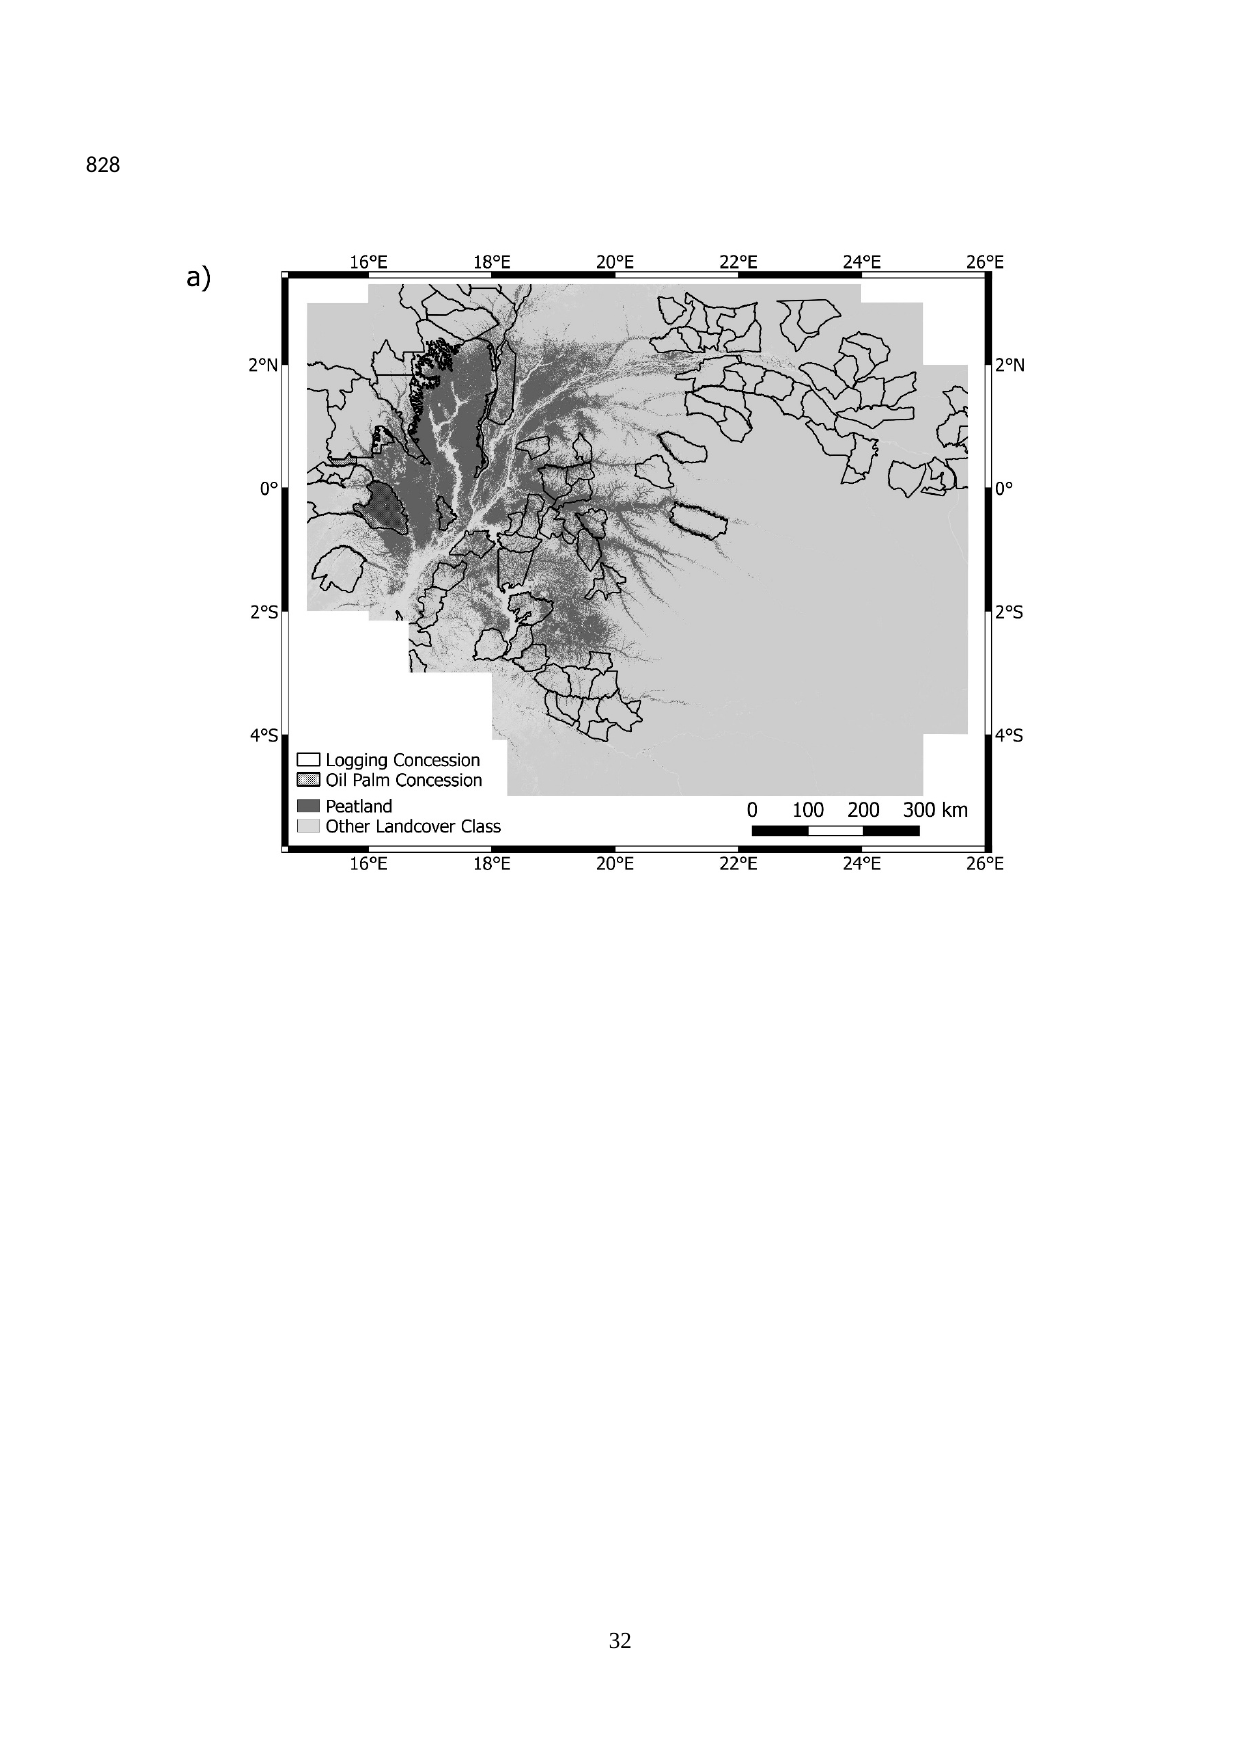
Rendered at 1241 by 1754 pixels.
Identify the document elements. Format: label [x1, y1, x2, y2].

picture [161, 227, 1091, 893]
table_header [150, 215, 1090, 931]
